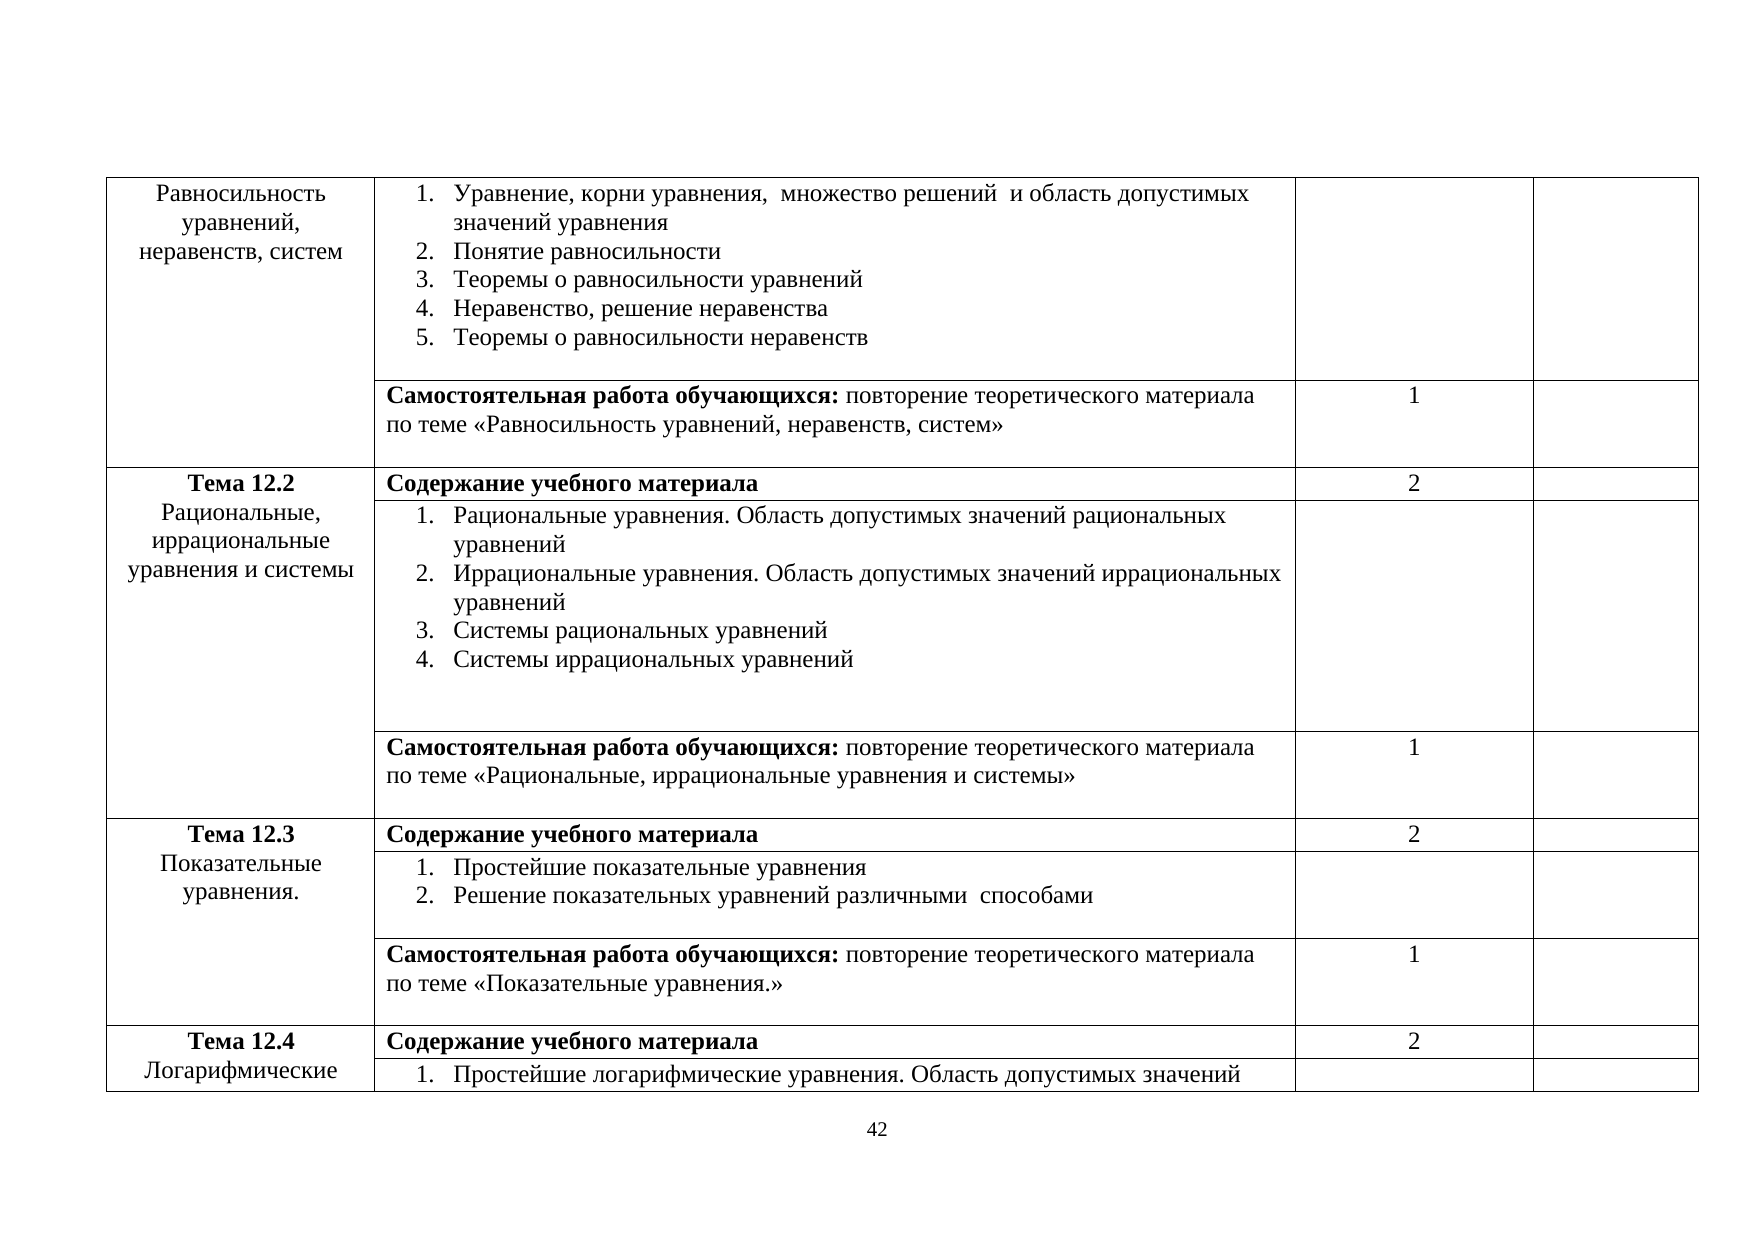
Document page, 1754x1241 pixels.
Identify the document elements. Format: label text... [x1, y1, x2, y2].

table_cell [1534, 501, 1698, 731]
table_cell [1534, 381, 1698, 467]
table_cell [1534, 1059, 1698, 1091]
table_cell [1534, 852, 1698, 938]
table_cell [1534, 468, 1698, 499]
table_cell 2 [1296, 468, 1533, 499]
table_cell Рациональные уравнения. Область допустимых значений рациональных уравнений Иррациональные уравнения. Область допустимых значений иррациональных уравнений Системы рациональных уравнений Системы иррациональных уравнений [375, 501, 1295, 731]
table_cell Простейшие показательные уравнения Решение показательных уравнений различными способами [375, 852, 1295, 938]
table_cell Тема 12.3 Показательные уравнения. [107, 819, 374, 1025]
table_cell Самостоятельная работа обучающихся: повторение теоретического материала по теме «Равносильность уравнений, неравенств, систем» [375, 381, 1295, 467]
table_cell Содержание учебного материала [375, 468, 1295, 499]
table_cell [1296, 178, 1533, 379]
table_cell [1534, 178, 1698, 379]
table_cell Содержание учебного материала [375, 819, 1295, 851]
table_cell Содержание учебного материала [375, 1026, 1295, 1058]
table_cell Тема 12.2 Рациональные, иррациональные уравнения и системы [107, 468, 374, 818]
table_cell [1296, 501, 1533, 731]
table_cell Самостоятельная работа обучающихся: повторение теоретического материала по теме «Рациональные, иррациональные уравнения и системы» [375, 732, 1295, 818]
table_cell 2 [1296, 1026, 1533, 1058]
table_cell Тема 12.4 Логарифмические уравнения [107, 1026, 374, 1091]
table_cell [1534, 939, 1698, 1025]
table_cell 2 [1296, 819, 1533, 851]
table_cell 1 [1296, 939, 1533, 1025]
table_cell [1534, 1026, 1698, 1058]
table_cell Самостоятельная работа обучающихся: повторение теоретического материала по теме «Показательные уравнения.» [375, 939, 1295, 1025]
table_cell [1296, 1059, 1533, 1091]
table_cell [1296, 852, 1533, 938]
table_cell [1534, 819, 1698, 851]
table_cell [107, 178, 374, 467]
table_cell [1534, 732, 1698, 818]
table_cell Уравнение, корни уравнения, множество решений и область допустимых значений уравнения Понятие равносильности Теоремы о равносильности уравнений Неравенство, решение неравенства Теоремы о равносильности неравенств [375, 178, 1295, 379]
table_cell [375, 1059, 1295, 1091]
table_cell 1 [1296, 381, 1533, 467]
table_cell 1 [1296, 732, 1533, 818]
